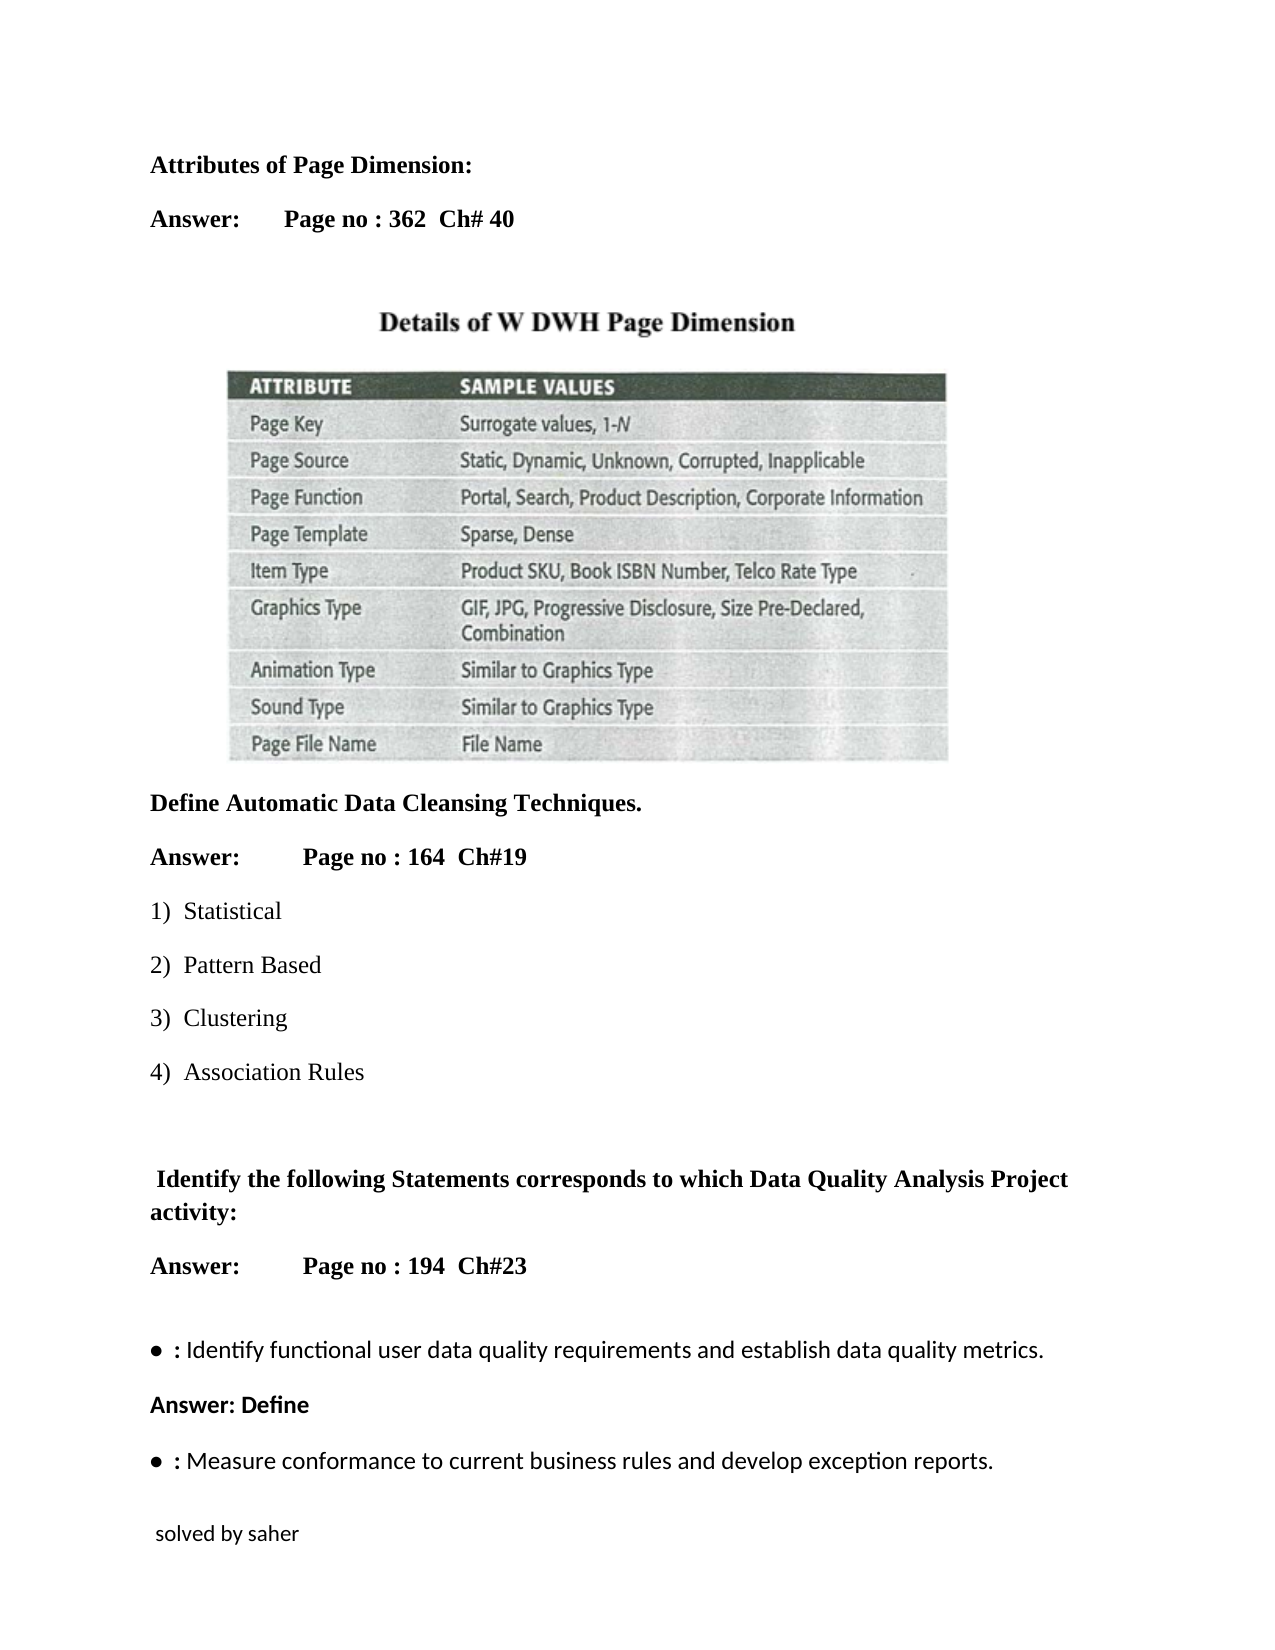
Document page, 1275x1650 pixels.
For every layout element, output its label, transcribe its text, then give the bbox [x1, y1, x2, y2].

text 2) Pattern Based [150, 950, 1125, 978]
picture [150, 311, 1002, 764]
text Attributes of Page Dimension: [150, 150, 1125, 179]
text Answer: Page no : 164 Ch#19 [150, 842, 1125, 871]
text Answer: Page no : 362 Ch# 40 [150, 204, 1125, 233]
text 1) Statistical [150, 896, 1125, 924]
text Answer: Define [150, 1389, 1125, 1420]
text Define Automatic Data Cleansing Techniques. [150, 788, 1125, 817]
text Identify the following Statements corresponds to which Data Quality Analysis Project activity: [150, 1164, 1125, 1226]
text • : Measure conformance to current business rules and develop exception reports. [150, 1445, 1125, 1476]
text • : Identify functional user data quality requirements and establish data quality metrics. [150, 1334, 1125, 1364]
text 4) Association Rules [150, 1057, 1125, 1086]
text 3) Clustering [150, 1003, 1125, 1032]
text Answer: Page no : 194 Ch#23 [150, 1251, 1125, 1280]
